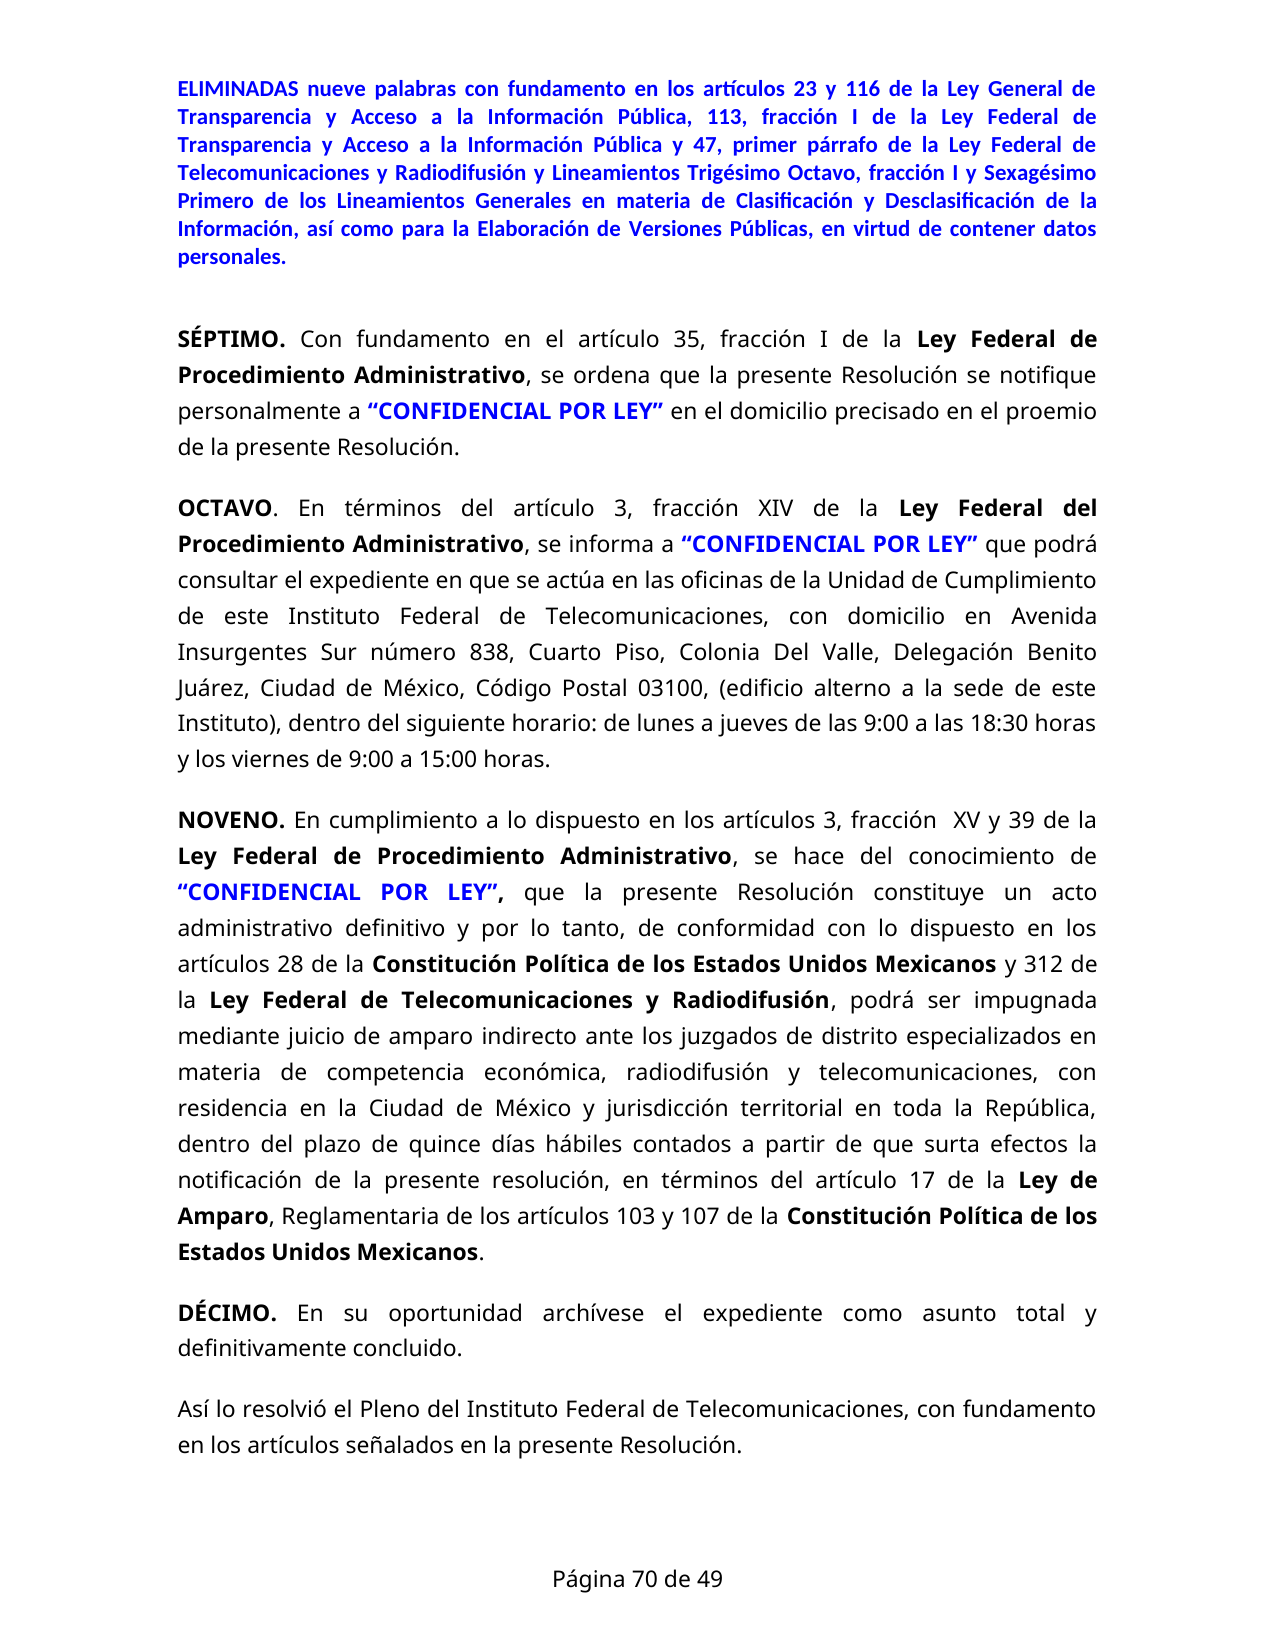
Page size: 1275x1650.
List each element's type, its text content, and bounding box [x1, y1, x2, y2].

text OCTAVO. En términos del artículo 3, fracción XIV de la Ley Federal del Procedimiento Administrativo, se informa a “CONFIDENCIAL POR LEY” que podrá consultar el expediente en que se actúa en las oficinas de la Unidad de Cumplimiento de este Instituto Federal de Telecomunicaciones, con domicilio en Avenida Insurgentes Sur número 838, Cuarto Piso, Colonia Del Valle, Delegación Benito Juárez, Ciudad de México, Código Postal 03100, (edificio alterno a la sede de este Instituto), dentro del siguiente horario: de lunes a jueves de las 9:00 a las 18:30 horas y los viernes de 9:00 a 15:00 horas. [177, 492, 1098, 774]
text Así lo resolvió el Pleno del Instituto Federal de Telecomunicaciones, con fundamento en los artículos señalados en la presente Resolución. [177, 1393, 1098, 1461]
text DÉCIMO. En su oportunidad archívese el expediente como asunto total y definitivamente concluido. [177, 1296, 1098, 1364]
text NOVENO. En cumplimiento a lo dispuesto en los artículos 3, fracción XV y 39 de la Ley Federal de Procedimiento Administrativo, se hace del conocimiento de “CONFIDENCIAL POR LEY”, que la presente Resolución constituye un acto administrativo definitivo y por lo tanto, de conformidad con lo dispuesto en los artículos 28 de la Constitución Política de los Estados Unidos Mexicanos y 312 de la Ley Federal de Telecomunicaciones y Radiodifusión, podrá ser impugnada mediante juicio de amparo indirecto ante los juzgados de distrito especializados en materia de competencia económica, radiodifusión y telecomunicaciones, con residencia en la Ciudad de México y jurisdicción territorial en toda la República, dentro del plazo de quince días hábiles contados a partir de que surta efectos la notificación de la presente resolución, en términos del artículo 17 de la Ley de Amparo, Reglamentaria de los artículos 103 y 107 de la Constitución Política de los Estados Unidos Mexicanos. [177, 804, 1098, 1267]
text SÉPTIMO. Con fundamento en el artículo 35, fracción I de la Ley Federal de Procedimiento Administrativo, se ordena que la presente Resolución se notifique personalmente a “CONFIDENCIAL POR LEY” en el domicilio precisado en el proemio de la presente Resolución. [177, 323, 1098, 462]
